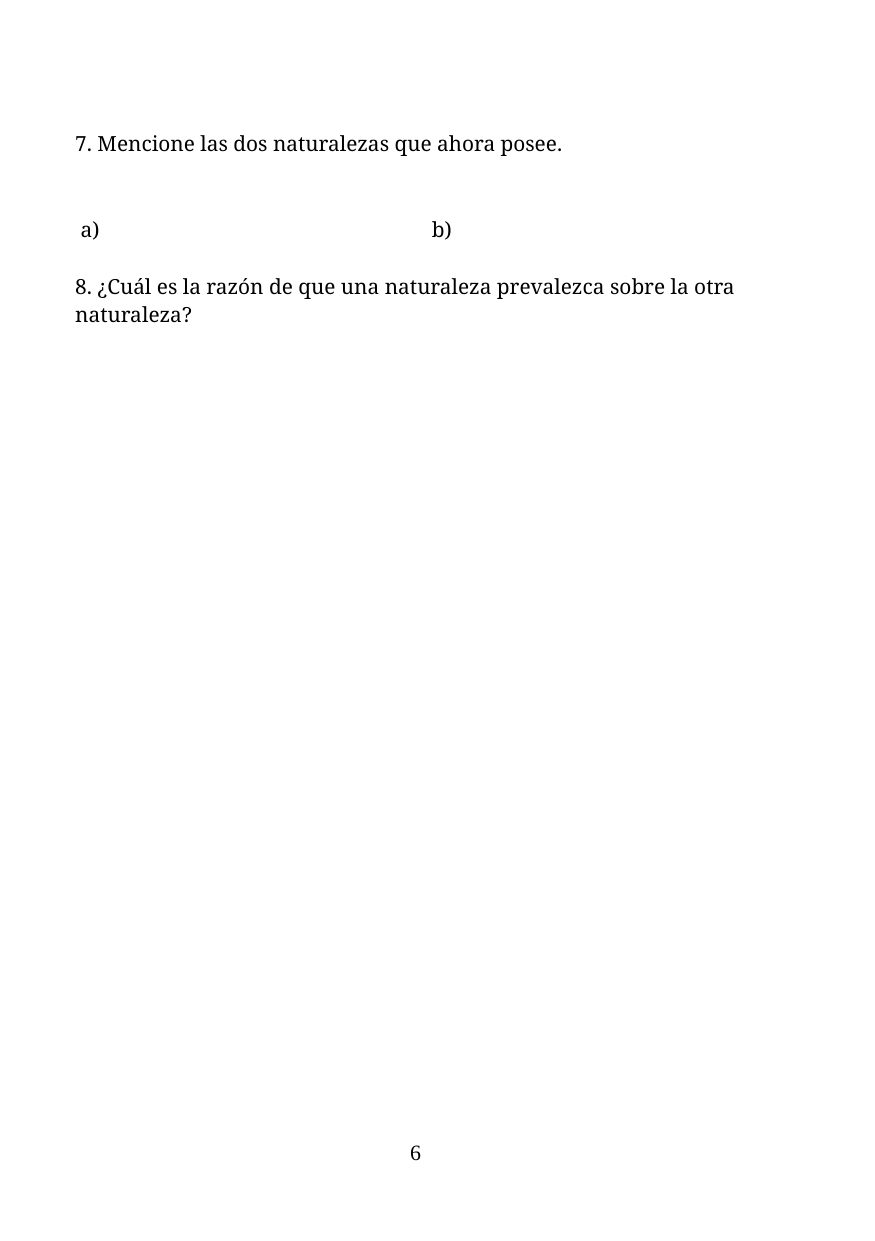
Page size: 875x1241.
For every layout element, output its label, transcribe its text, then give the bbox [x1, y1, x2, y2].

text b) [415, 215, 756, 243]
text 8. ¿Cuál es la razón de que una naturaleza prevalezca sobre la otra naturaleza? [75, 272, 756, 329]
text 7. Mencione las dos naturalezas que ahora posee. [75, 129, 756, 157]
text a) [75, 215, 415, 243]
